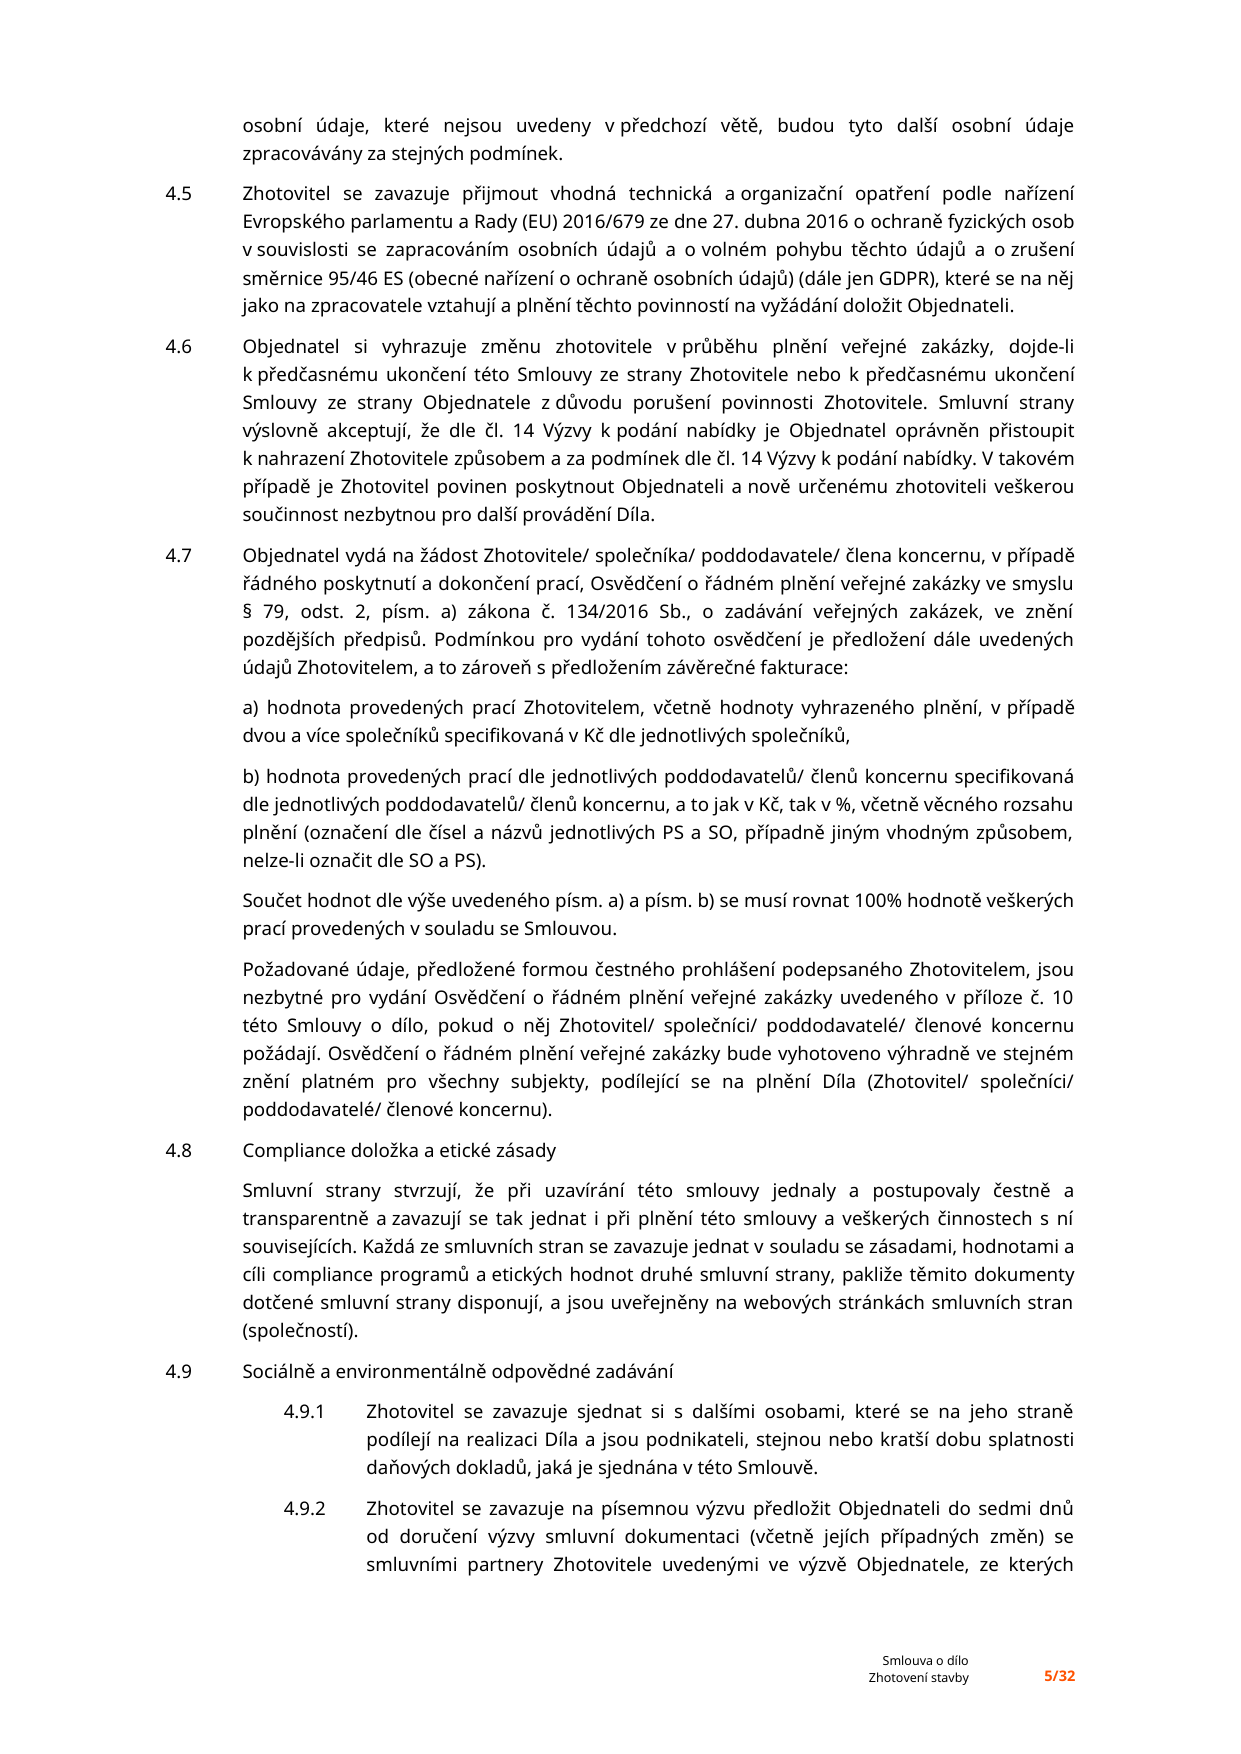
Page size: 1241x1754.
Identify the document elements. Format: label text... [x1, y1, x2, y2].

text Compliance doložka a etické zásady [165, 1137, 1075, 1162]
list a) hodnota provedených prací Zhotovitelem, včetně hodnoty vyhrazeného plnění, v případě dvou a více společníků specifikovaná v Kč dle jednotlivých společníků, [242, 694, 1075, 748]
list Sociálně a environmentálně odpovědné zadávání [165, 1358, 1075, 1383]
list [283, 1495, 1075, 1577]
list Smluvní strany stvrzují, že při uzavírání této smlouvy jednaly a postupovaly čestně a transparentně a zavazují se tak jednat i při plnění této smlouvy a veškerých činnostech s ní souvisejících. Každá ze smluvních stran se zavazuje jednat v souladu se zásadami, hodnotami a cíli compliance programů a etických hodnot druhé smluvní strany, pakliže těmito dokumenty dotčené smluvní strany disponují, a jsou uveřejněny na webových stránkách smluvních stran (společností). [242, 1177, 1075, 1343]
list b) hodnota provedených prací dle jednotlivých poddodavatelů/ členů koncernu specifikovaná dle jednotlivých poddodavatelů/ členů koncernu, a to jak v Kč, tak v %, včetně věcného rozsahu plnění (označení dle čísel a názvů jednotlivých PS a SO, případně jiným vhodným způsobem, nelze-li označit dle SO a PS). [242, 763, 1075, 873]
list Zhotovitel se zavazuje sjednat si s dalšími osobami, které se na jeho straně podílejí na realizaci Díla a jsou podnikateli, stejnou nebo kratší dobu splatnosti daňových dokladů, jaká je sjednána v této Smlouvě. [283, 1398, 1075, 1480]
list Požadované údaje, předložené formou čestného prohlášení podepsaného Zhotovitelem, jsou nezbytné pro vydání Osvědčení o řádném plnění veřejné zakázky uvedeného v příloze č. 10 této Smlouvy o dílo, pokud o něj Zhotovitel/ společníci/ poddodavatelé/ členové koncernu požádají. Osvědčení o řádném plnění veřejné zakázky bude vyhotoveno výhradně ve stejném znění platném pro všechny subjekty, podílející se na plnění Díla (Zhotovitel/ společníci/ poddodavatelé/ členové koncernu). [242, 956, 1075, 1122]
text Objednatel si vyhrazuje změnu zhotovitele v průběhu plnění veřejné zakázky, dojde-li k předčasnému ukončení této Smlouvy ze strany Zhotovitele nebo k předčasnému ukončení Smlouvy ze strany Objednatele z důvodu porušení povinnosti Zhotovitele. Smluvní strany výslovně akceptují, že dle čl. 14 Výzvy k podání nabídky je Objednatel oprávněn přistoupit k nahrazení Zhotovitele způsobem a za podmínek dle čl. 14 Výzvy k podání nabídky. V takovém případě je Zhotovitel povinen poskytnout Objednateli a nově určenému zhotoviteli veškerou součinnost nezbytnou pro další provádění Díla. [165, 333, 1075, 527]
text Objednatel vydá na žádost Zhotovitele/ společníka/ poddodavatele/ člena koncernu, v případě řádného poskytnutí a dokončení prací, Osvědčení o řádném plnění veřejné zakázky ve smyslu § 79, odst. 2, písm. a) zákona č. 134/2016 Sb., o zadávání veřejných zakázek, ve znění pozdějších předpisů. Podmínkou pro vydání tohoto osvědčení je předložení dále uvedených údajů Zhotovitelem, a to zároveň s předložením závěrečné fakturace: [165, 542, 1075, 679]
text Zhotovitel se zavazuje přijmout vhodná technická a organizační opatření podle nařízení Evropského parlamentu a Rady (EU) 2016/679 ze dne 27. dubna 2016 o ochraně fyzických osob v souvislosti se zapracováním osobních údajů a o volném pohybu těchto údajů a o zrušení směrnice 95/46 ES (obecné nařízení o ochraně osobních údajů) (dále jen GDPR), které se na něj jako na zpracovatele vztahují a plnění těchto povinností na vyžádání doložit Objednateli. [165, 181, 1075, 318]
list Součet hodnot dle výše uvedeného písm. a) a písm. b) se musí rovnat 100% hodnotě veškerých prací provedených v souladu se Smlouvou. [242, 888, 1075, 941]
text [165, 112, 1075, 166]
